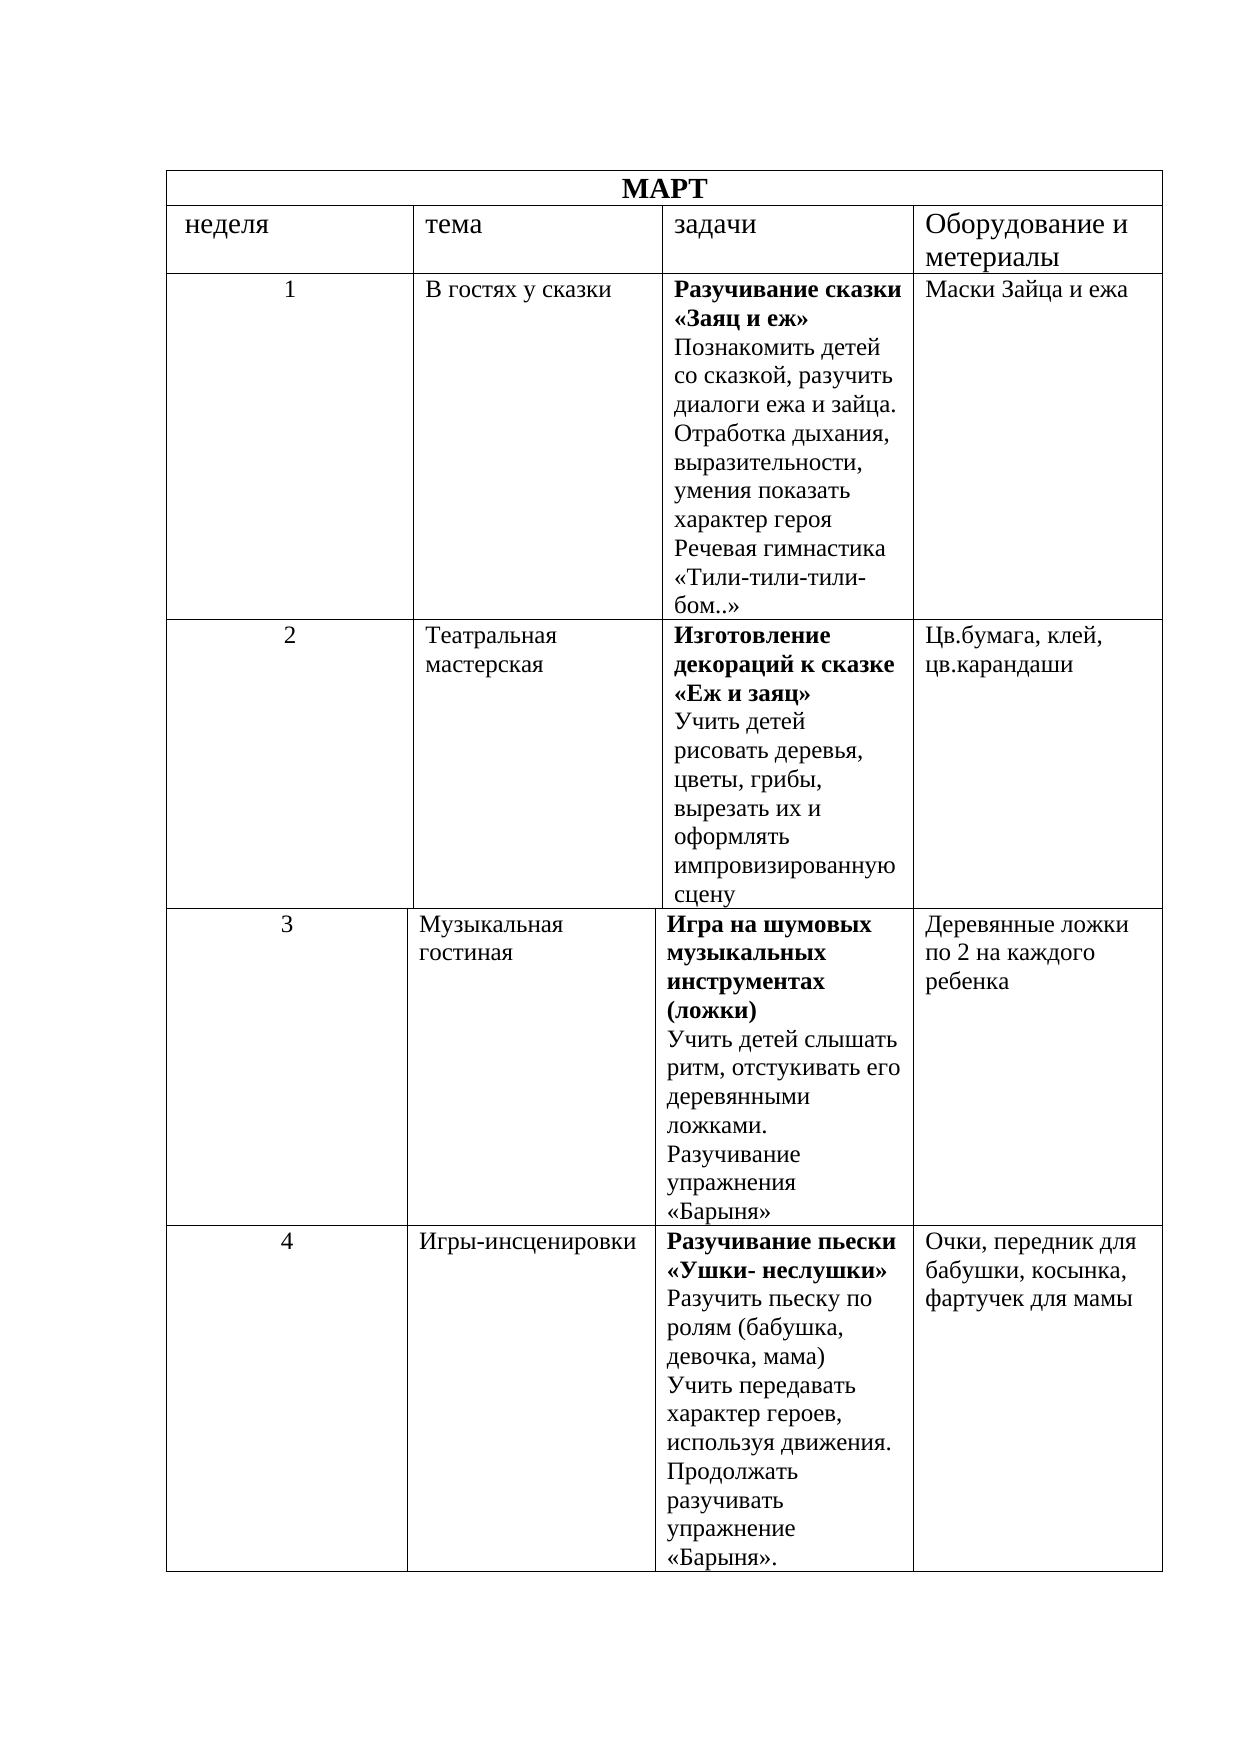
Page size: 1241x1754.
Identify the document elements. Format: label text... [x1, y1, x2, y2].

table_cell Разучивание пьески «Ушки- неслушки» Разучить пьеску по ролям (бабушка, девочка, мама) Учить передавать характер героев, используя движения. Продолжать разучивать упражнение «Барыня». [656, 1226, 913, 1571]
table_cell Маски Зайца и ежа [914, 274, 1162, 619]
table_header МАРТ [167, 171, 1162, 205]
table_cell 4 [167, 1226, 407, 1571]
table_cell 2 [167, 620, 413, 908]
table_cell 1 [167, 274, 413, 619]
table_cell тема [414, 206, 662, 273]
table_cell Цв.бумага, клей, цв.карандаши [914, 620, 1162, 908]
table_cell неделя [167, 206, 413, 273]
table_cell 3 [167, 909, 407, 1225]
table_cell Игра на шумовых музыкальных инструментах (ложки) Учить детей слышать ритм, отстукивать его деревянными ложками. Разучивание упражнения «Барыня» [656, 909, 913, 1225]
table_cell Театральная мастерская [414, 620, 662, 908]
table_cell задачи [663, 206, 913, 273]
table_cell Очки, передник для бабушки, косынка, фартучек для мамы [914, 1226, 1162, 1571]
table_cell Оборудование и метериалы [914, 206, 1162, 273]
table_cell Игры-инсценировки [408, 1226, 655, 1571]
table_cell Разучивание сказки «Заяц и еж» Познакомить детей со сказкой, разучить диалоги ежа и зайца. Отработка дыхания, выразительности, умения показать характер героя Речевая гимнастика «Тили-тили-тили-бом..» [663, 274, 913, 619]
table_cell Музыкальная гостиная [408, 909, 655, 1225]
table_cell Деревянные ложки по 2 на каждого ребенка [914, 909, 1162, 1225]
table_cell В гостях у сказки [414, 274, 662, 619]
table_cell Изготовление декораций к сказке «Еж и заяц» Учить детей рисовать деревья, цветы, грибы, вырезать их и оформлять импровизированную сцену [663, 620, 913, 908]
